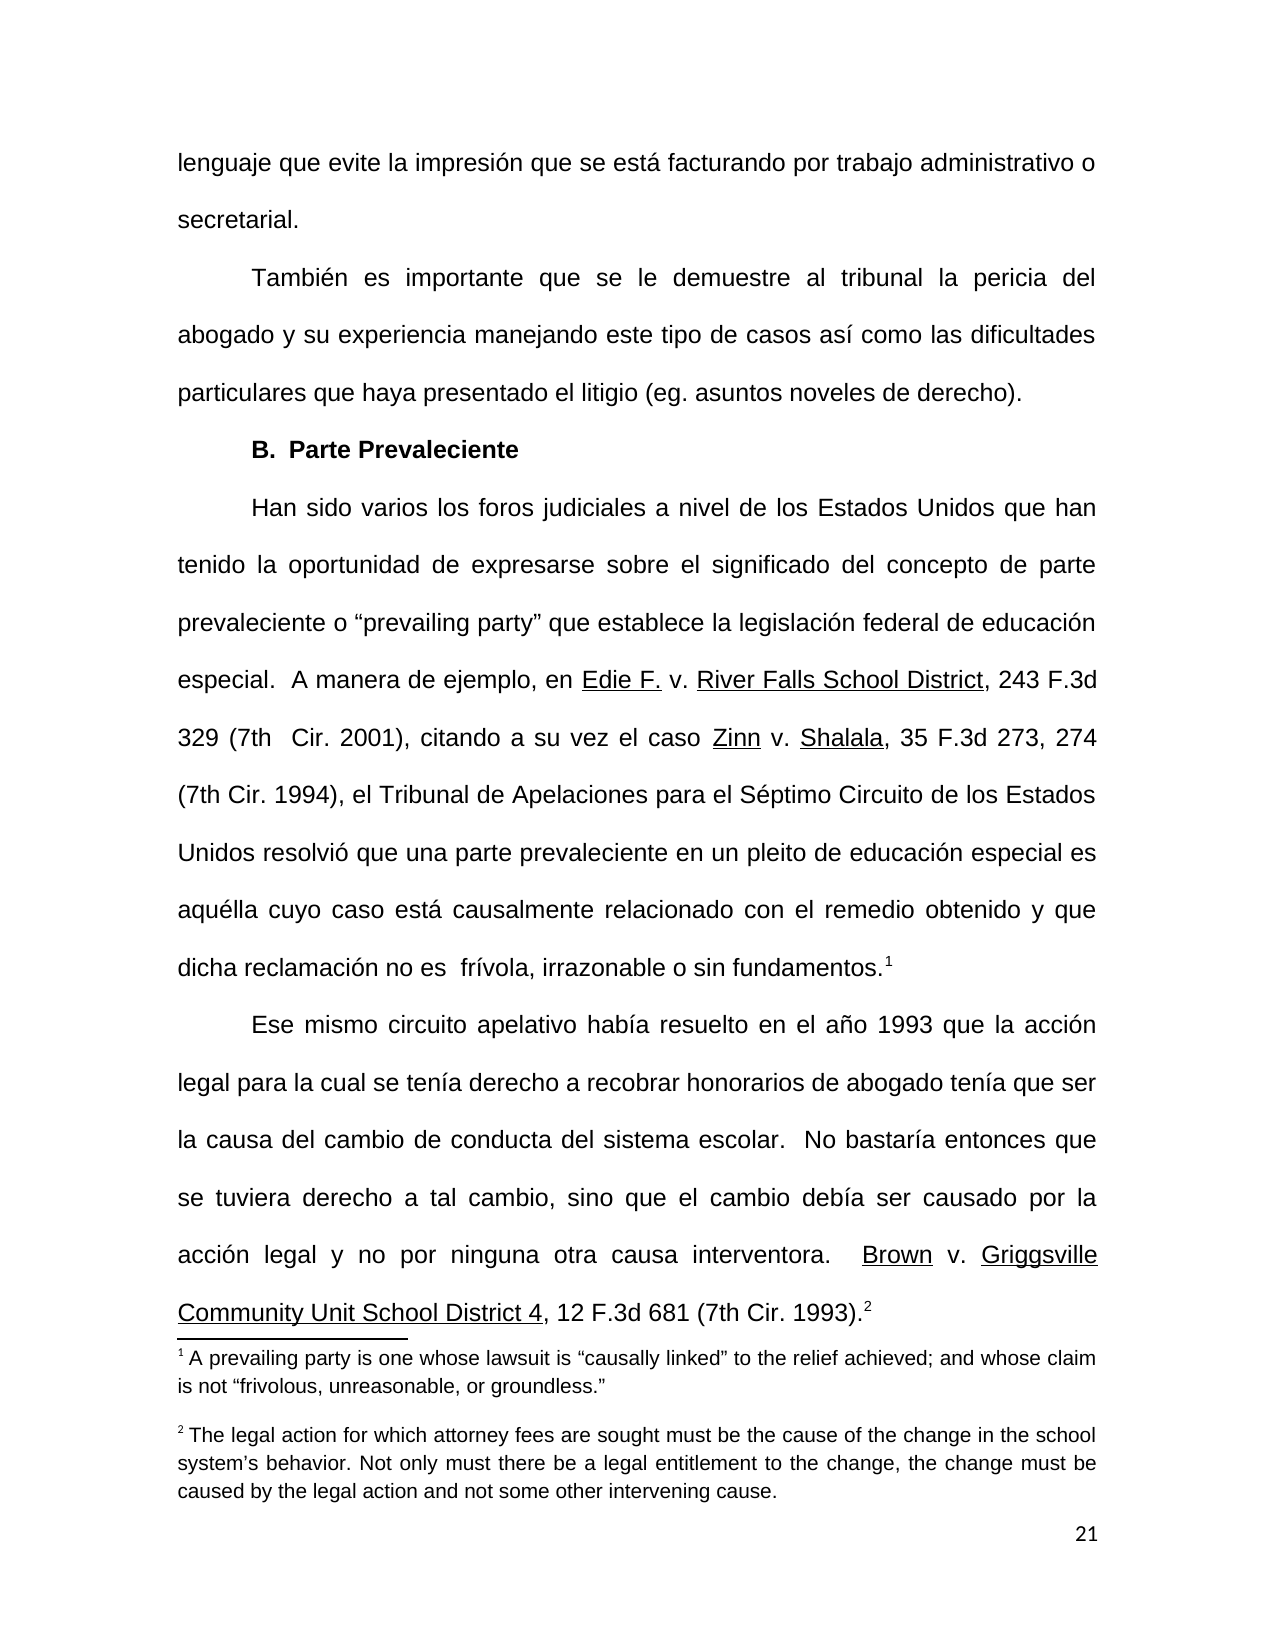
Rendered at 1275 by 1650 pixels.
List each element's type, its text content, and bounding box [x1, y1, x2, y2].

text Ese mismo circuito apelativo había resuelto en el año 1993 que la acción legal para la cual se tenía derecho a recobrar honorarios de abogado tenía que ser la causa del cambio de conducta del sistema escolar. No bastaría entonces que se tuviera derecho a tal cambio, sino que el cambio debía ser causado por la acción legal y no por ninguna otra causa interventora. Brown v. Griggsville Community Unit School District 4, 12 F.3d 681 (7th Cir. 1993). [177, 1010, 1098, 1326]
text Han sido varios los foros judiciales a nivel de los Estados Unidos que han tenido la oportunidad de expresarse sobre el significado del concepto de parte prevaleciente o “prevailing party” que establece la legislación federal de educación especial. A manera de ejemplo, en Edie F. v. River Falls School District, 243 F.3d 329 (7th Cir. 2001), citando a su vez el caso Zinn v. Shalala, 35 F.3d 273, 274 (7th Cir. 1994), el Tribunal de Apelaciones para el Séptimo Circuito de los Estados Unidos resolvió que una parte prevaleciente en un pleito de educación especial es aquélla cuyo caso está causalmente relacionado con el remedio obtenido y que dicha reclamación no es frívola, irrazonable o sin fundamentos. [177, 493, 1098, 981]
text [177, 148, 1098, 234]
list Parte Prevaleciente [251, 435, 1098, 464]
text También es importante que se le demuestre al tribunal la pericia del abogado y su experiencia manejando este tipo de casos así como las dificultades particulares que haya presentado el litigio (eg. asuntos noveles de derecho). [177, 263, 1098, 406]
